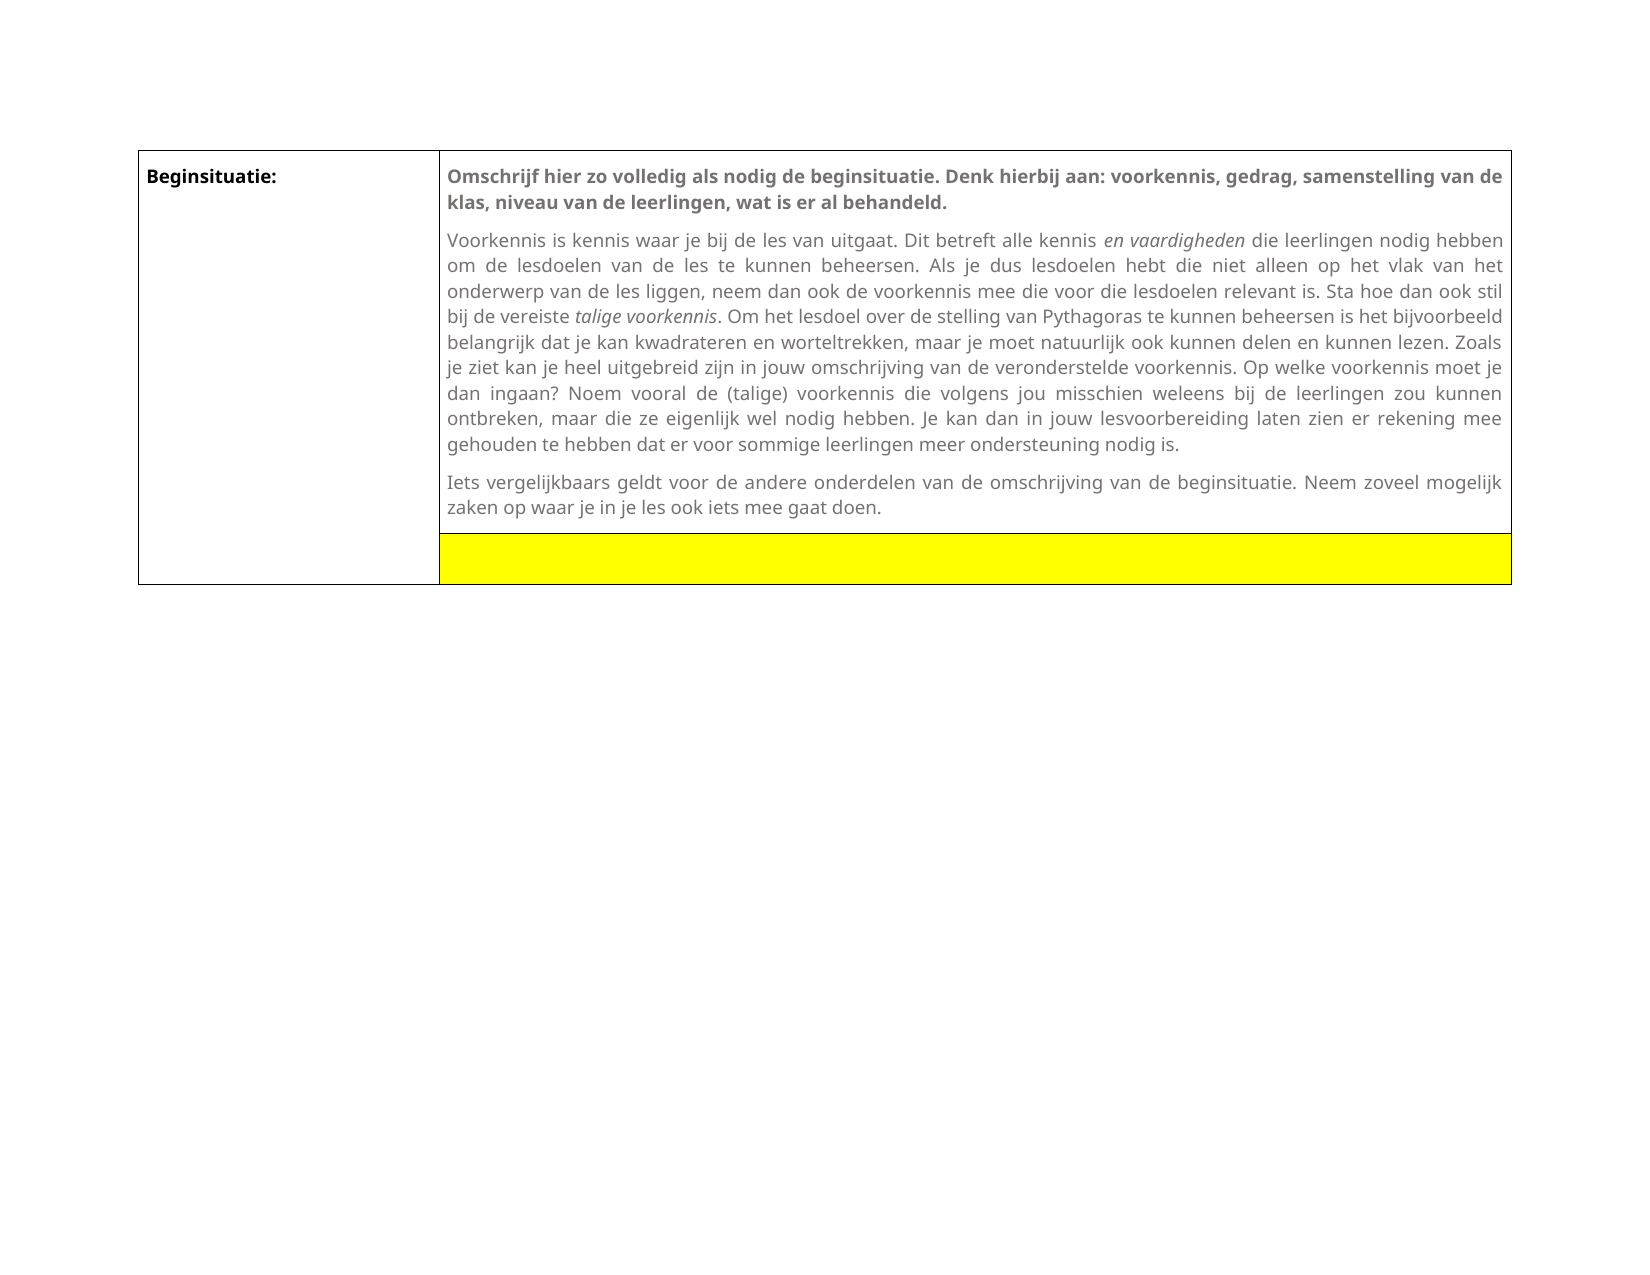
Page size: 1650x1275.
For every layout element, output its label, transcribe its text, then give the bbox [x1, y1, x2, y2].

table_cell [440, 534, 1511, 584]
table_cell Beginsituatie: [139, 151, 439, 584]
table_cell Omschrijf hier zo volledig als nodig de beginsituatie. Denk hierbij aan: voorkennis, gedrag, samenstelling van de klas, niveau van de leerlingen, wat is er al behandeld. Voorkennis is kennis waar je bij de les van uitgaat. Dit betreft alle kennis en vaardigheden die leerlingen nodig hebben om de lesdoelen van de les te kunnen beheersen. Als je dus lesdoelen hebt die niet alleen op het vlak van het onderwerp van de les liggen, neem dan ook de voorkennis mee die voor die lesdoelen relevant is. Sta hoe dan ook stil bij de vereiste talige voorkennis. Om het lesdoel over de stelling van Pythagoras te kunnen beheersen is het bijvoorbeeld belangrijk dat je kan kwadrateren en worteltrekken, maar je moet natuurlijk ook kunnen delen en kunnen lezen. Zoals je ziet kan je heel uitgebreid zijn in jouw omschrijving van de veronderstelde voorkennis. Op welke voorkennis moet je dan ingaan? Noem vooral de (talige) voorkennis die volgens jou misschien weleens bij de leerlingen zou kunnen ontbreken, maar die ze eigenlijk wel nodig hebben. Je kan dan in jouw lesvoorbereiding laten zien er rekening mee gehouden te hebben dat er voor sommige leerlingen meer ondersteuning nodig is. Iets vergelijkbaars geldt voor de andere onderdelen van de omschrijving van de beginsituatie. Neem zoveel mogelijk zaken op waar je in je les ook iets mee gaat doen. [440, 151, 1511, 533]
